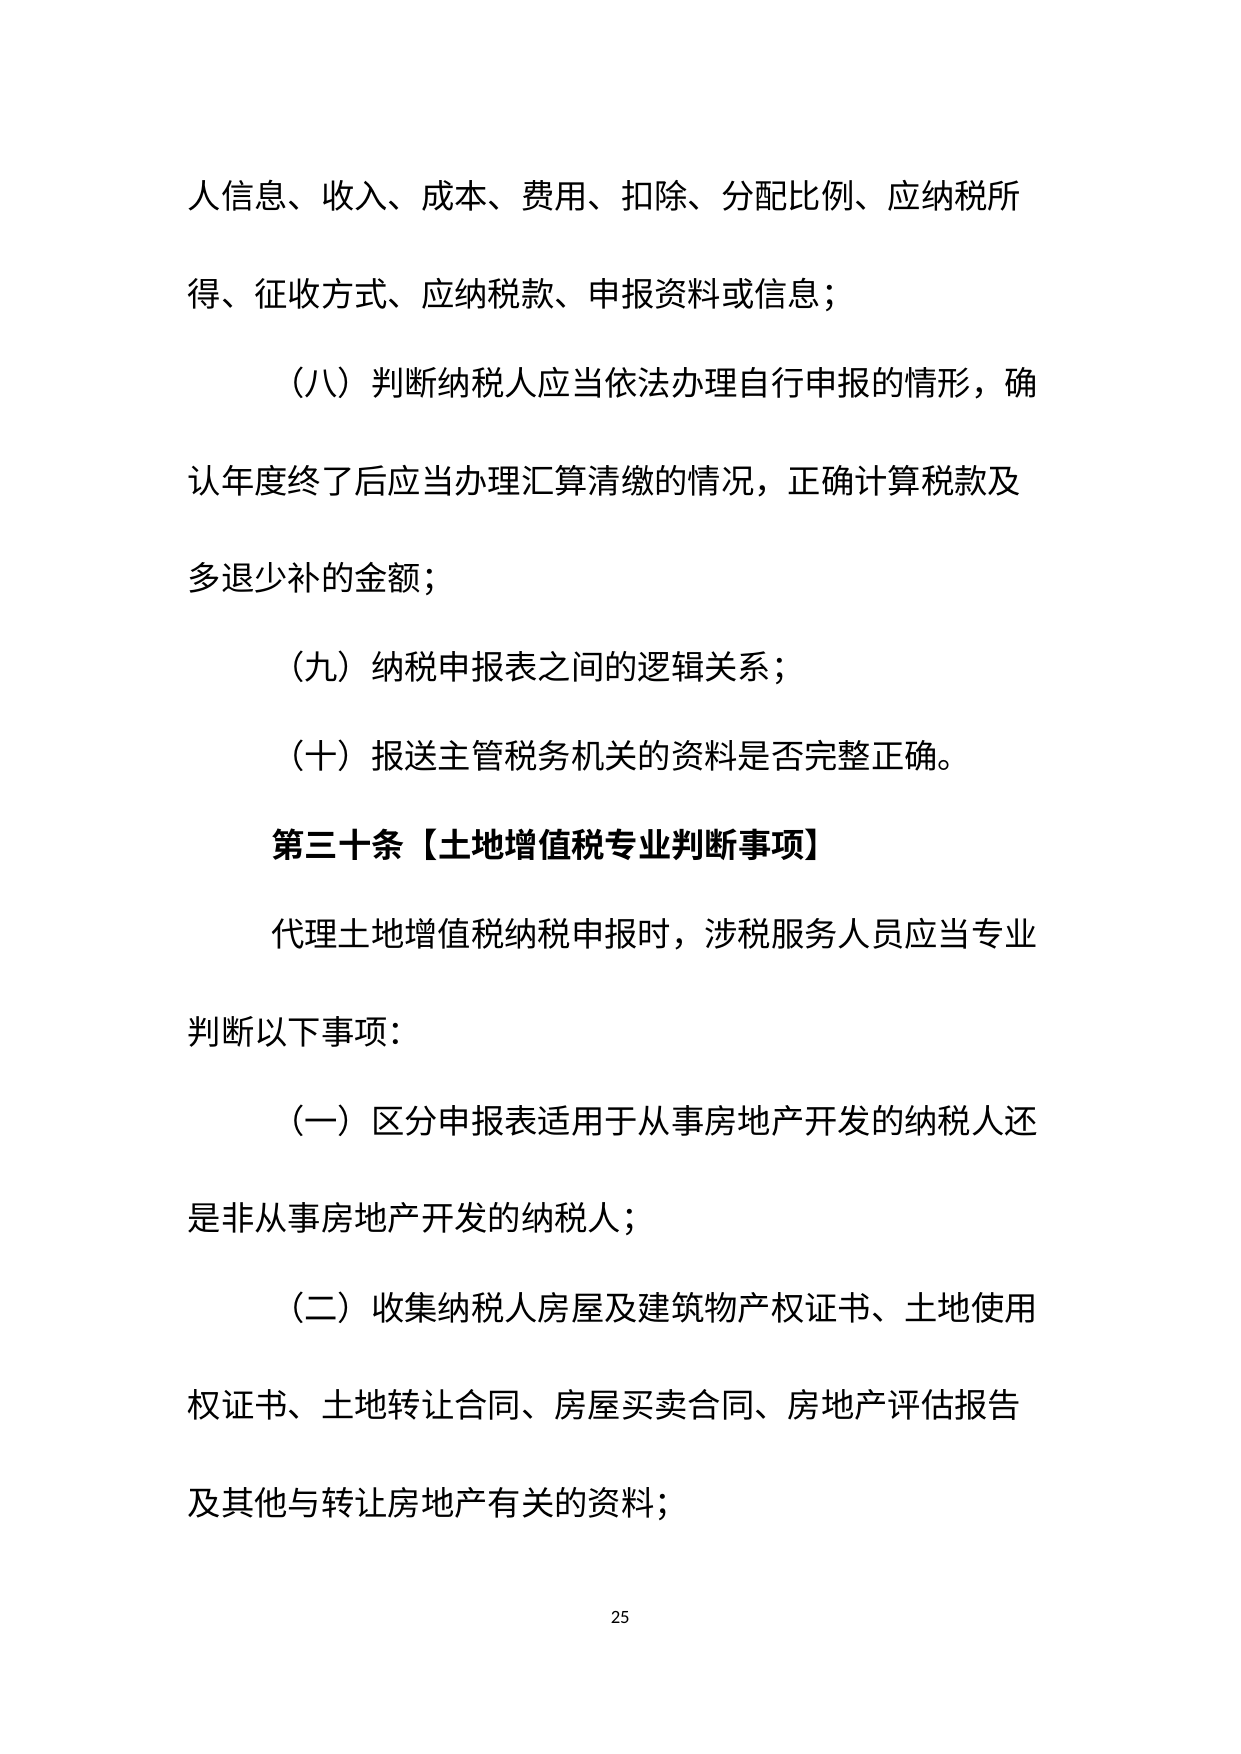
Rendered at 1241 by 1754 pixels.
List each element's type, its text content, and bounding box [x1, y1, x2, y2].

text （十）报送主管税务机关的资料是否完整正确。 [187, 722, 1053, 787]
text （八）判断纳税人应当依法办理自行申报的情形，确认年度终了后应当办理汇算清缴的情况，正确计算税款及多退少补的金额； [187, 348, 1053, 608]
text 代理土地增值税纳税申报时，涉税服务人员应当专业判断以下事项： [187, 900, 1053, 1062]
text （二）收集纳税人房屋及建筑物产权证书、土地使用权证书、土地转让合同、房屋买卖合同、房地产评估报告及其他与转让房地产有关的资料； [187, 1273, 1053, 1533]
text 第三十条【土地增值税专业判断事项】 [187, 811, 1053, 876]
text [187, 162, 1053, 324]
text （九）纳税申报表之间的逻辑关系； [187, 633, 1053, 698]
text （一）区分申报表适用于从事房地产开发的纳税人还是非从事房地产开发的纳税人； [187, 1086, 1053, 1249]
